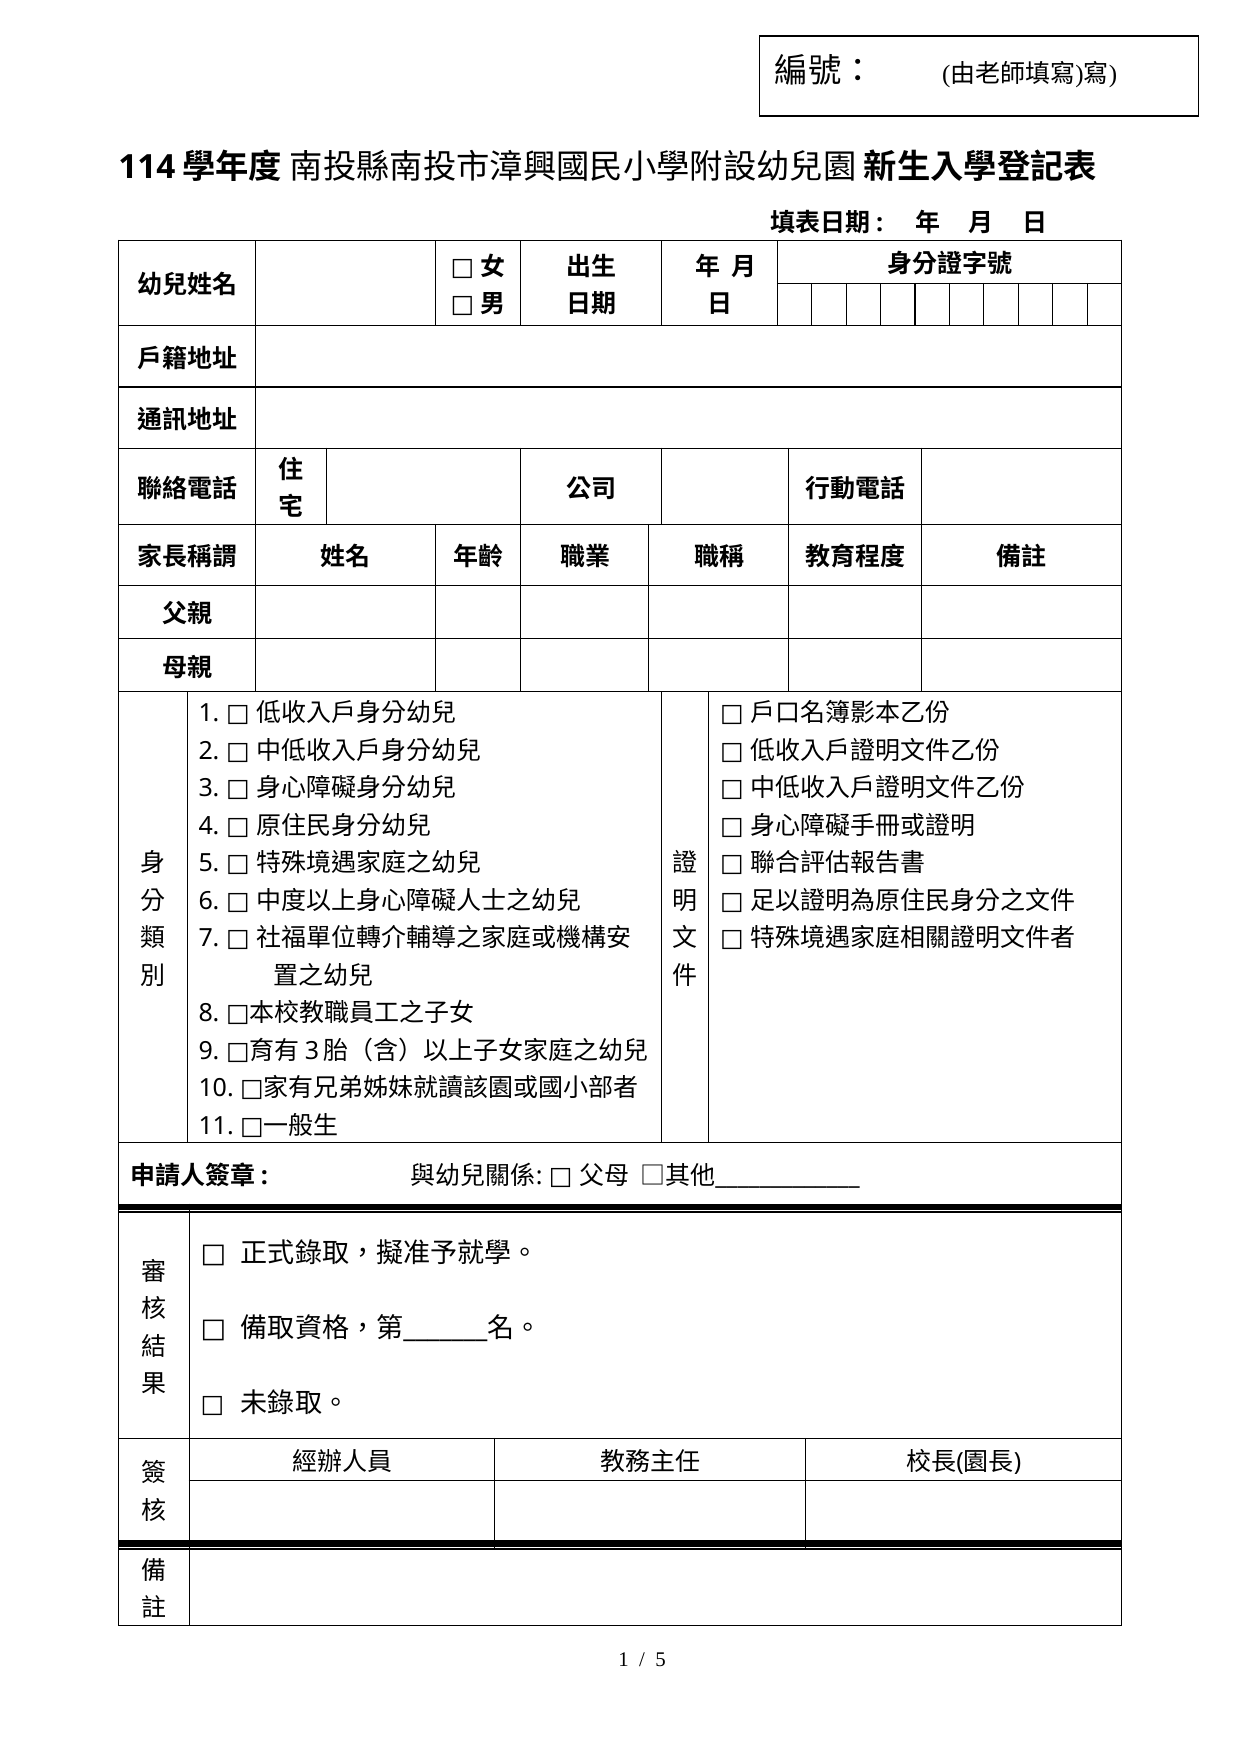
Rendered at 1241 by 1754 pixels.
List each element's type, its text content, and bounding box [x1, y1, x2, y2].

table_cell 正式錄取，擬准予就學。 備取資格，第_______名。 未錄取。 [190, 1213, 1121, 1438]
table_cell [1019, 284, 1052, 325]
table_cell [436, 586, 520, 638]
table_cell [495, 1481, 805, 1540]
table_header 年 月 日 [662, 241, 777, 325]
table_header [256, 241, 435, 325]
table_cell [847, 284, 880, 325]
table_cell [190, 1481, 494, 1540]
table_cell [922, 449, 1121, 524]
table_cell 職稱 [649, 525, 788, 585]
table_cell [649, 586, 788, 638]
table_cell 1. □ 低收入戶身分幼兒 2. □ 中低收入戶身分幼兒 3. □ 身心障礙身分幼兒 4. □ 原住民身分幼兒 5. □ 特殊境遇家庭之幼兒 6. □ 中度以上身心障礙人士之幼兒 7. □ 社福單位轉介輔導之家庭或機構安 置之幼兒 8. □本校教職員工之子女 9. □育有3胎（含）以上子女家庭之幼兒 10. □家有兄弟姊妹就讀該園或國小部者 11. □一般生 [188, 692, 661, 1142]
table_cell [789, 639, 921, 691]
table_cell 姓名 [256, 525, 435, 585]
table_cell [256, 586, 435, 638]
table_header 身分證字號 [778, 241, 1121, 283]
table_cell 職業 [521, 525, 648, 585]
table_cell 教育程度 [789, 525, 921, 585]
text 114學年度 南投縣南投市漳興國民小學附設幼兒園 新生入學登記表 [118, 127, 1122, 202]
table_cell [812, 284, 846, 325]
table_cell 教務主任 [495, 1439, 805, 1480]
table_cell [778, 284, 811, 325]
table_cell 年齡 [436, 525, 520, 585]
table_cell [521, 586, 648, 638]
table_cell [916, 284, 949, 325]
table_cell 聯絡電話 [119, 449, 255, 524]
table_cell 公司 [521, 449, 661, 524]
table_cell [190, 1550, 1121, 1625]
table_cell [327, 449, 520, 524]
table_cell [1088, 284, 1121, 325]
table_cell 父親 [119, 586, 255, 638]
table_cell [436, 639, 520, 691]
table_cell [256, 639, 435, 691]
table_cell 備註 [119, 1550, 189, 1625]
table_cell [806, 1481, 1121, 1540]
table_cell [922, 639, 1121, 691]
table_cell 簽核 [119, 1439, 189, 1540]
table_cell [521, 639, 648, 691]
table_cell 行動電話 [789, 449, 921, 524]
table_cell [922, 586, 1121, 638]
table_cell [881, 284, 914, 325]
table_cell [649, 639, 788, 691]
table_cell [789, 586, 921, 638]
table_cell 母親 [119, 639, 255, 691]
table_cell [984, 284, 1018, 325]
table_cell 校長(園長) [806, 1439, 1121, 1480]
table_cell 通訊地址 [119, 388, 255, 448]
table_cell [1053, 284, 1087, 325]
table_cell 戶籍地址 [119, 326, 255, 386]
table_cell 備註 [922, 525, 1121, 585]
table_cell 住宅 [256, 449, 326, 524]
table_header 出生 日期 [521, 241, 661, 325]
table_cell [950, 284, 983, 325]
table_cell 身分類別 [119, 692, 187, 1142]
table_cell [662, 449, 788, 524]
table_cell 經辦人員 [190, 1439, 494, 1480]
table_cell 審核結果 [119, 1213, 189, 1438]
table_cell □ 戶口名簿影本乙份 □ 低收入戶證明文件乙份 □ 中低收入戶證明文件乙份 □ 身心障礙手冊或證明 □ 聯合評估報告書 □ 足以證明為原住民身分之文件 □ 特殊境遇家庭相關證明文件者 [709, 692, 1121, 1142]
table_header 幼兒姓名 [119, 241, 255, 325]
text 填表日期 : 年 月 日 [118, 202, 1047, 239]
table_cell 證 明 文 件 [662, 692, 708, 1142]
table_cell [256, 388, 1121, 448]
table_cell [256, 326, 1121, 386]
table_cell 申請人簽章 : 與幼兒關係: □ 父母 □其他_____________ [119, 1143, 1121, 1203]
table_cell 家長稱謂 [119, 525, 255, 585]
table_header □ 女 □ 男 [436, 241, 520, 325]
